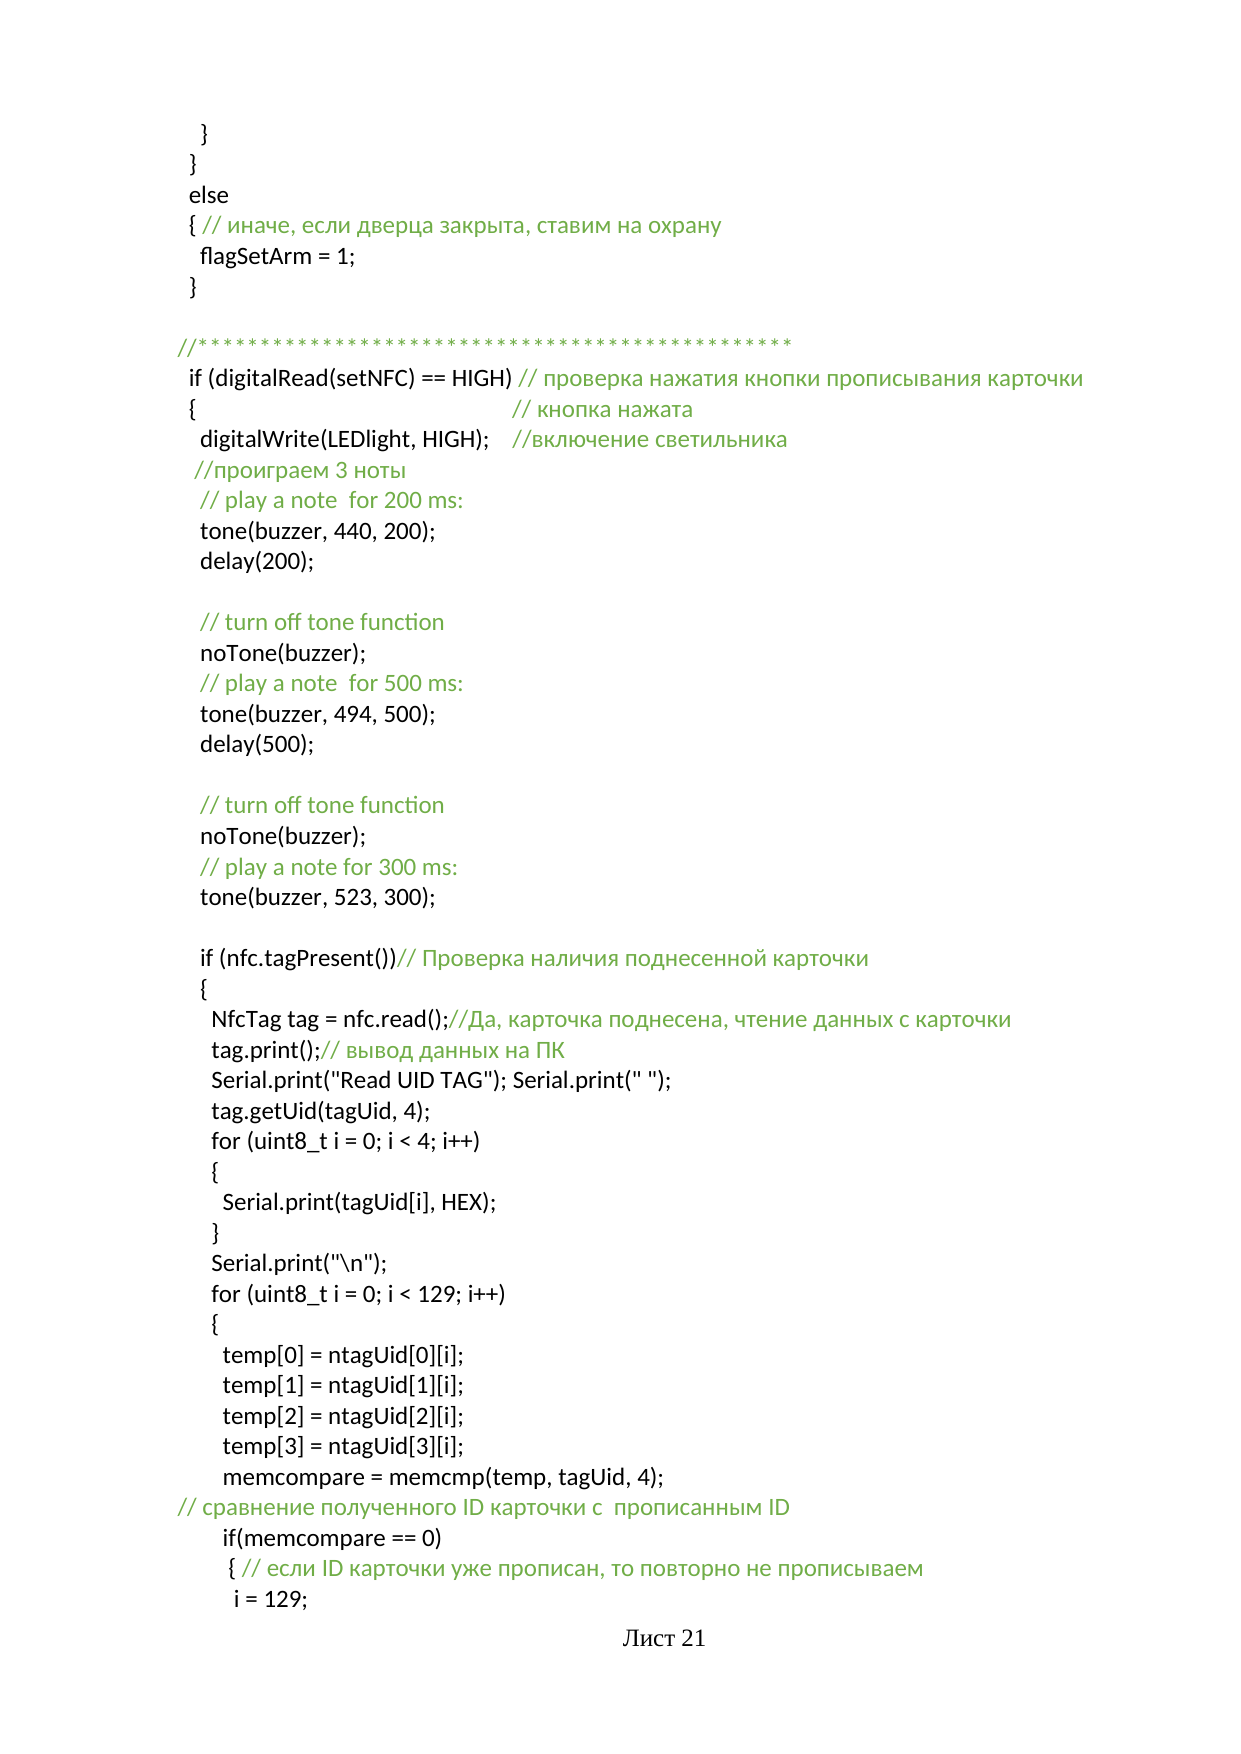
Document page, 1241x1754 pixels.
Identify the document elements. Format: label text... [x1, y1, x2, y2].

list if(memcompare == 0) [177, 1522, 1152, 1553]
list } [177, 149, 1152, 179]
list } [177, 118, 1152, 149]
list { [177, 973, 1152, 1003]
list else [177, 179, 1152, 210]
list for (uint8_t i = 0; i < 4; i++) [177, 1125, 1152, 1156]
list // turn off tone function [177, 606, 1152, 637]
list NfcTag tag = nfc.read();//Да, карточка поднесена, чтение данных с карточки [177, 1003, 1152, 1034]
list //проиграем 3 ноты [177, 454, 1152, 484]
list //************************************************ [177, 332, 1152, 362]
list // turn off tone function [177, 789, 1152, 820]
list memcompare = memcmp(temp, tagUid, 4); [177, 1461, 1152, 1492]
list noTone(buzzer); [177, 820, 1152, 851]
list { [177, 1156, 1152, 1186]
list tone(buzzer, 494, 500); [177, 698, 1152, 728]
list { [177, 1308, 1152, 1339]
list { // кнопка нажата [177, 393, 1152, 423]
list Serial.print(tagUid[i], HEX); [177, 1186, 1152, 1217]
list noTone(buzzer); [177, 637, 1152, 667]
list for (uint8_t i = 0; i < 129; i++) [177, 1278, 1152, 1308]
list flagSetArm = 1; [177, 240, 1152, 271]
list Serial.print("Read UID TAG"); Serial.print(" "); [177, 1064, 1152, 1095]
list tone(buzzer, 440, 200); [177, 515, 1152, 545]
list // play a note for 500 ms: [177, 667, 1152, 698]
list tag.print();// вывод данных на ПК [177, 1034, 1152, 1064]
list { // иначе, если дверца закрыта, ставим на охрану [177, 210, 1152, 240]
list { // если ID карточки уже прописан, то повторно не прописываем [177, 1553, 1152, 1583]
list // play a note for 200 ms: [177, 484, 1152, 515]
list // play a note for 300 ms: [177, 851, 1152, 881]
list digitalWrite(LEDlight, HIGH); //включение светильника [177, 423, 1152, 454]
list if (digitalRead(setNFC) == HIGH) // проверка нажатия кнопки прописывания карточки [177, 362, 1152, 393]
list } [177, 271, 1152, 301]
list temp[1] = ntagUid[1][i]; [177, 1369, 1152, 1400]
list delay(200); [177, 545, 1152, 576]
list temp[0] = ntagUid[0][i]; [177, 1339, 1152, 1369]
list temp[3] = ntagUid[3][i]; [177, 1431, 1152, 1461]
list i = 129; [177, 1583, 1152, 1614]
list Serial.print("\n"); [177, 1247, 1152, 1278]
list tag.getUid(tagUid, 4); [177, 1095, 1152, 1125]
list delay(500); [177, 728, 1152, 759]
list tone(buzzer, 523, 300); [177, 881, 1152, 912]
list // сравнение полученного ID карточки с прописанным ID [177, 1492, 1152, 1522]
list } [177, 1217, 1152, 1247]
list temp[2] = ntagUid[2][i]; [177, 1400, 1152, 1431]
list if (nfc.tagPresent())// Проверка наличия поднесенной карточки [177, 942, 1152, 973]
